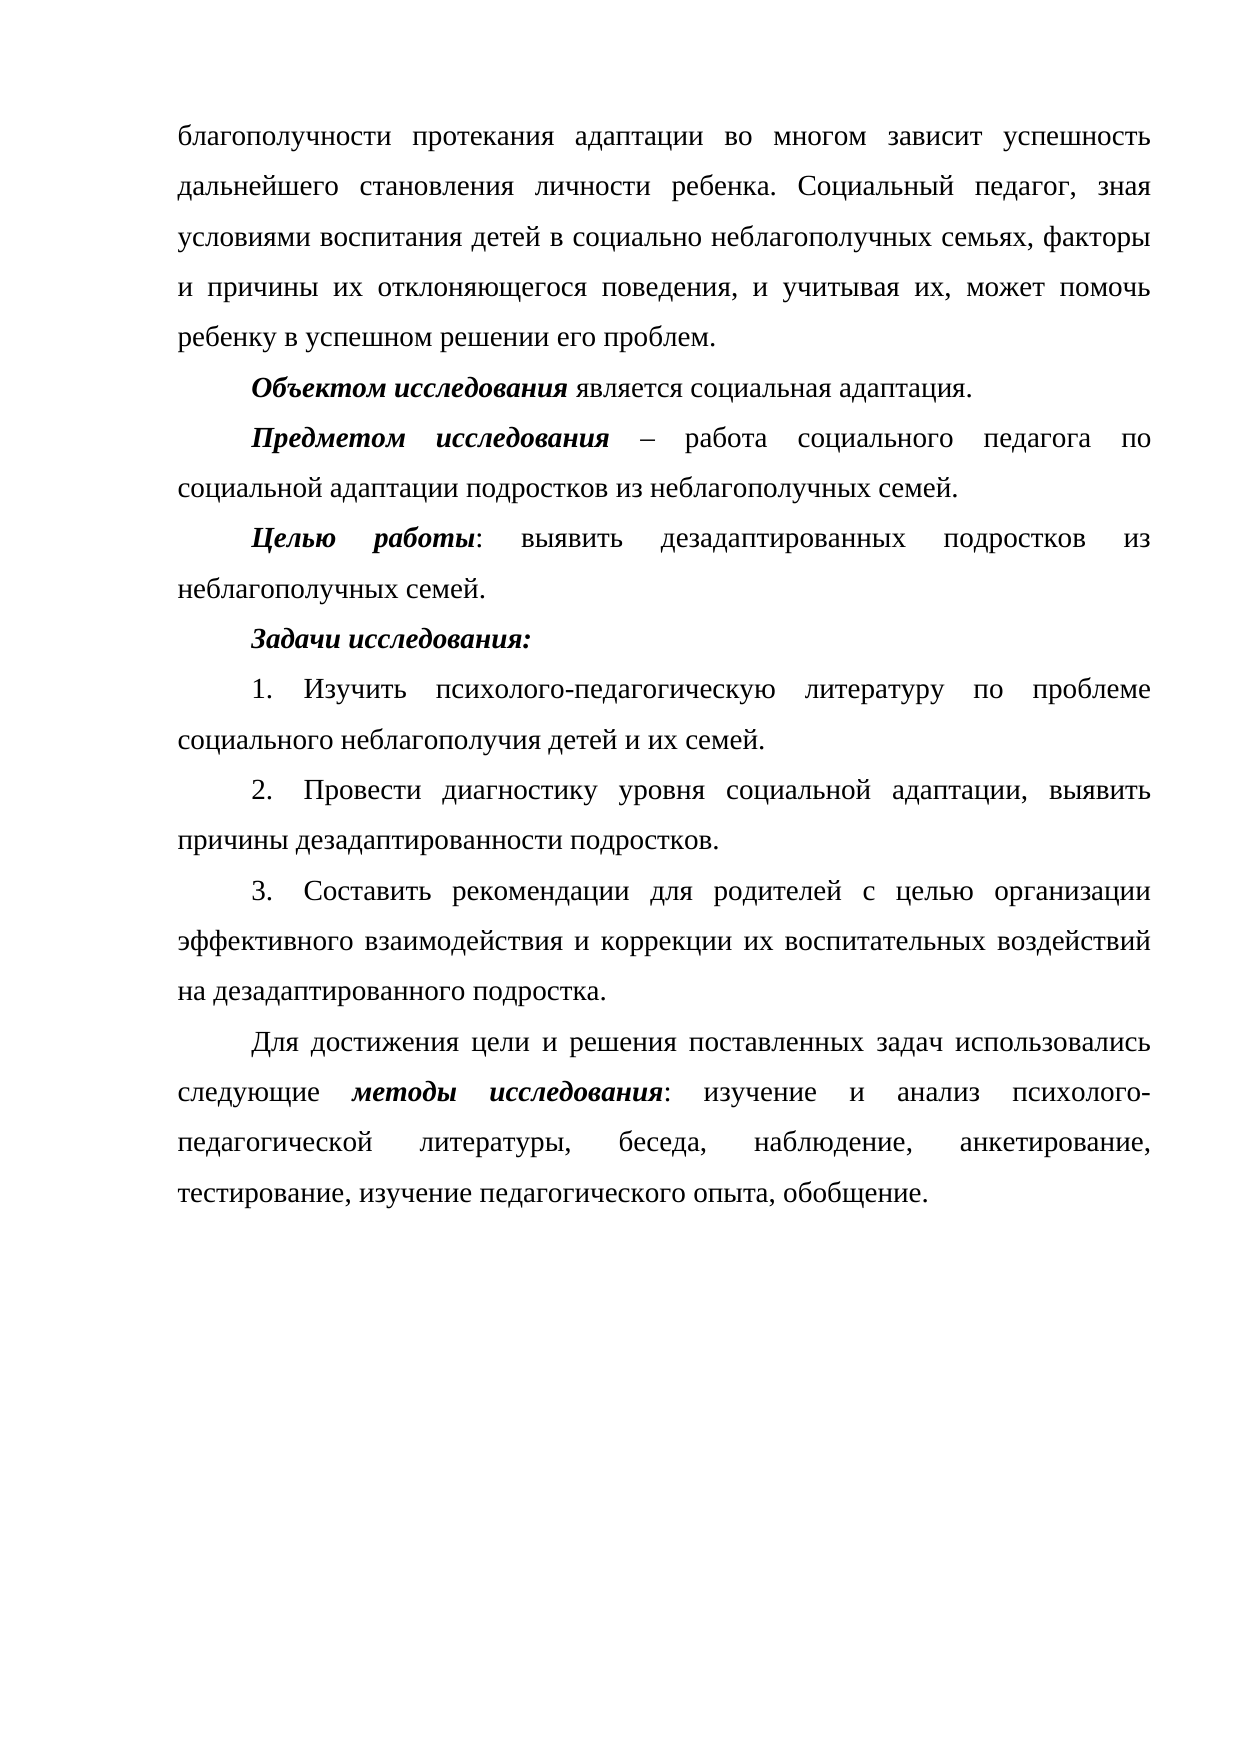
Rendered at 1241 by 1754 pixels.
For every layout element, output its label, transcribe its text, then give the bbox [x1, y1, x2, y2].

text Объектом исследования является социальная адаптация. [177, 370, 1152, 403]
text Предметом исследования – работа социального педагога по социальной адаптации подростков из неблагополучных семей. [177, 420, 1152, 504]
list Составить рекомендации для родителей с целью организации эффективного взаимодействия и коррекции их воспитательных воздействий на дезадаптированного подростка. [177, 873, 1152, 1007]
list Провести диагностику уровня социальной адаптации, выявить причины дезадаптированности подростков. [177, 772, 1152, 856]
list Изучить психолого-педагогическую литературу по проблеме социального неблагополучия детей и их семей. [177, 672, 1152, 755]
text Для достижения цели и решения поставленных задач использовались следующие методы исследования: изучение и анализ психолого-педагогической литературы, беседа, наблюдение, анкетирование, тестирование, изучение педагогического опыта, обобщение. [177, 1024, 1152, 1208]
text Целью работы: выявить дезадаптированных подростков из неблагополучных семей. [177, 521, 1152, 604]
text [177, 118, 1152, 353]
text Задачи исследования: [177, 621, 1152, 655]
